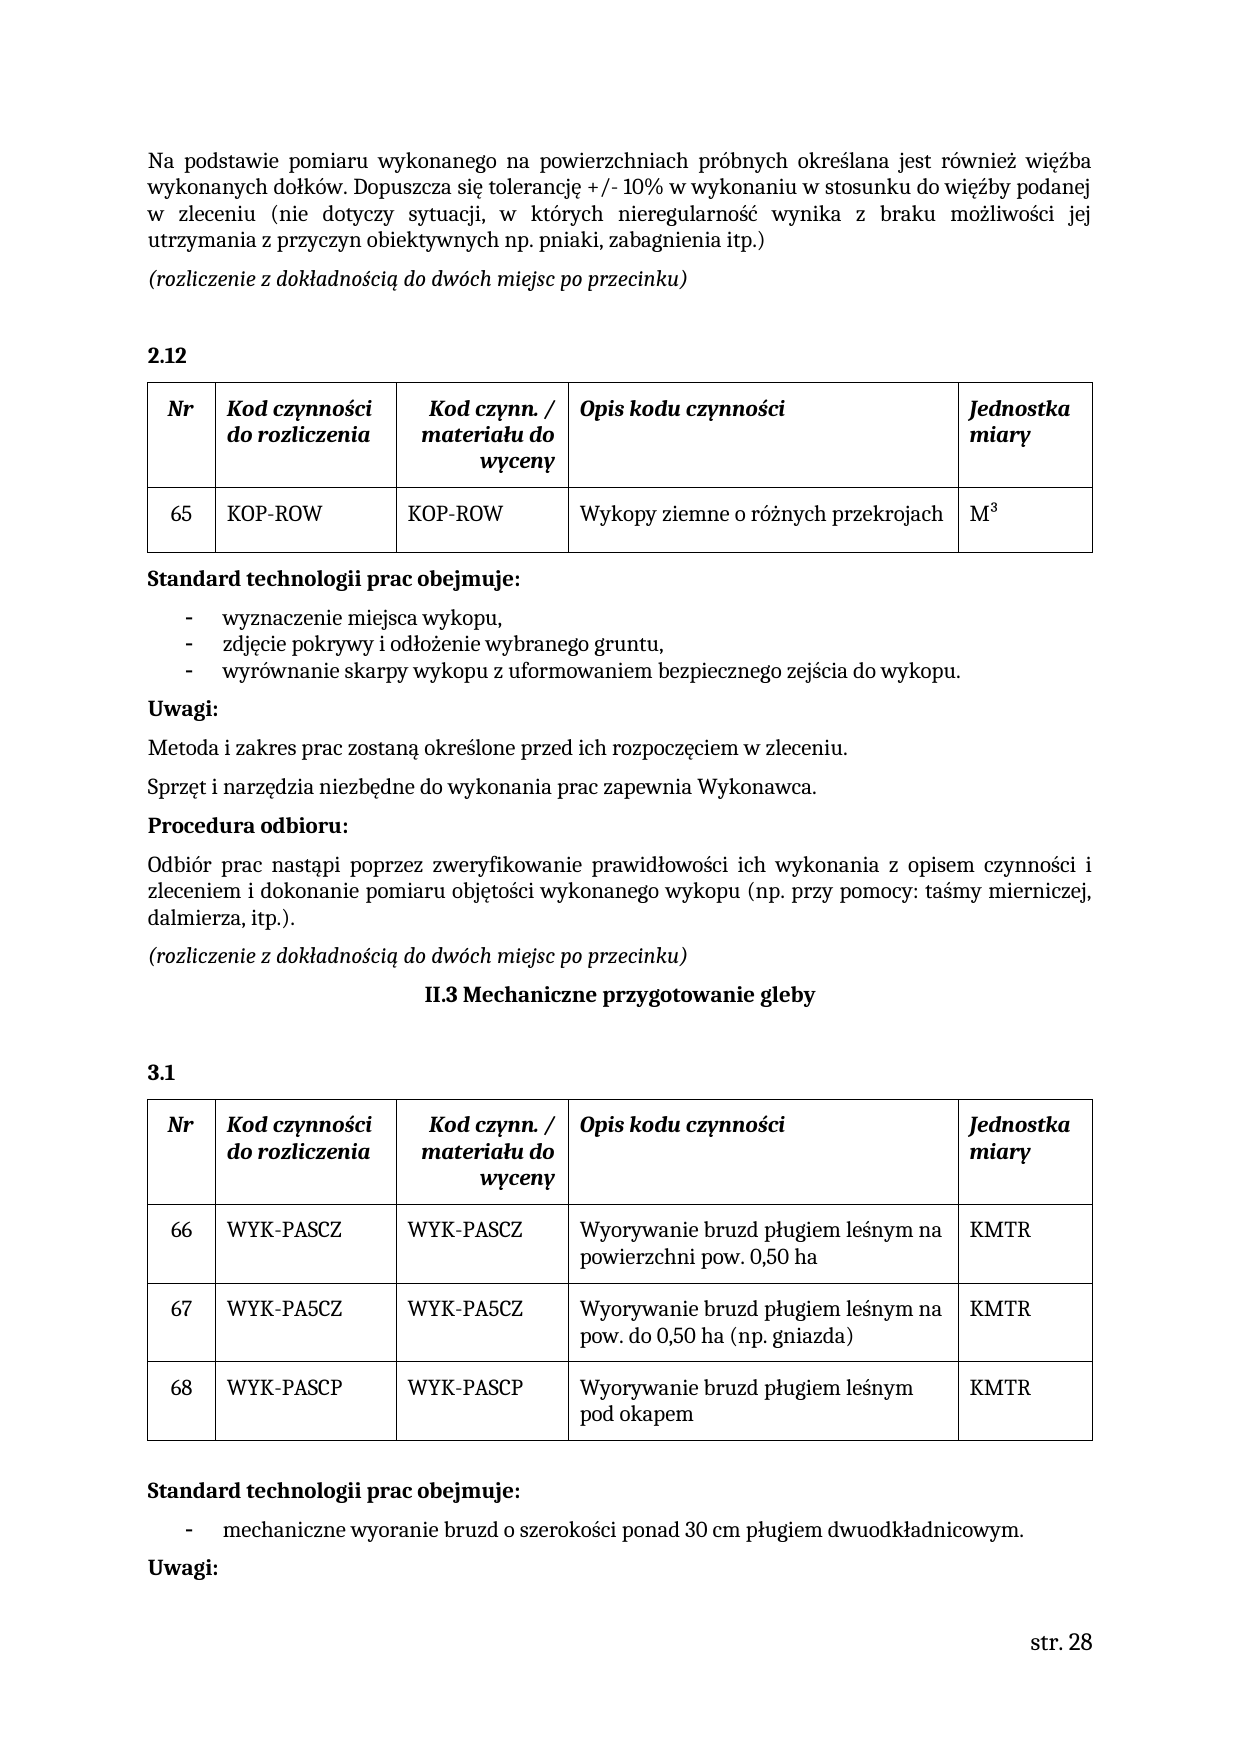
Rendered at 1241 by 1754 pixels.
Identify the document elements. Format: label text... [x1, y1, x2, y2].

list mechaniczne wyoranie bruzd o szerokości ponad 30 cm pługiem dwuodkładnicowym. [185, 1516, 1093, 1543]
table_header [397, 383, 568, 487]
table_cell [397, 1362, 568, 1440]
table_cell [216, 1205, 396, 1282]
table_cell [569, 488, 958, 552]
list wyznaczenie miejsca wykopu, [185, 605, 1093, 631]
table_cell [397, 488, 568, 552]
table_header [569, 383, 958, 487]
text Standard technologii prac obejmuje: [148, 566, 1093, 592]
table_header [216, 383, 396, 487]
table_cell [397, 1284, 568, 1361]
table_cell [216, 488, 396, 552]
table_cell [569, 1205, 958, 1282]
text II.3 Mechaniczne przygotowanie gleby [148, 982, 1093, 1008]
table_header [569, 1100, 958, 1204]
list zdjęcie pokrywy i odłożenie wybranego gruntu, [185, 631, 1093, 657]
text Standard technologii prac obejmuje: [148, 1477, 1093, 1504]
text (rozliczenie z dokładnością do dwóch miejsc po przecinku) [148, 943, 1093, 969]
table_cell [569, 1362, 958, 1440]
text 2.12 [148, 343, 1093, 369]
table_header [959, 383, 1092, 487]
text Uwagi: [148, 696, 1093, 723]
text Uwagi: [148, 1555, 1093, 1582]
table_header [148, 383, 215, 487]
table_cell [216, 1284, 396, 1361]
text Sprzęt i narzędzia niezbędne do wykonania prac zapewnia Wykonawca. [148, 774, 1093, 800]
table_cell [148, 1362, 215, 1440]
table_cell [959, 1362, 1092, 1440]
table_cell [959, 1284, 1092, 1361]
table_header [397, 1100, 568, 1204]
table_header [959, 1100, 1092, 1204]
text Metoda i zakres prac zostaną określone przed ich rozpoczęciem w zleceniu. [148, 735, 1093, 761]
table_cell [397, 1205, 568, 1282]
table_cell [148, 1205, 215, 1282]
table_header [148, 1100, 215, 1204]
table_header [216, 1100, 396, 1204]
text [148, 148, 1093, 253]
list wyrównanie skarpy wykopu z uformowaniem bezpiecznego zejścia do wykopu. [185, 657, 1093, 684]
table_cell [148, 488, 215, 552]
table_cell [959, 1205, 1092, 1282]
text Procedura odbioru: [148, 813, 1093, 839]
text 3.1 [148, 1060, 1093, 1086]
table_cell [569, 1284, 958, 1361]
text Odbiór prac nastąpi poprzez zweryfikowanie prawidłowości ich wykonania z opisem czynności i zleceniem i dokonanie pomiaru objętości wykonanego wykopu (np. przy pomocy: taśmy mierniczej, dalmierza, itp.). [148, 852, 1093, 931]
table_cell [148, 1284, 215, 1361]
text (rozliczenie z dokładnością do dwóch miejsc po przecinku) [148, 266, 1093, 292]
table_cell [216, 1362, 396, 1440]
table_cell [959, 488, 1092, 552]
